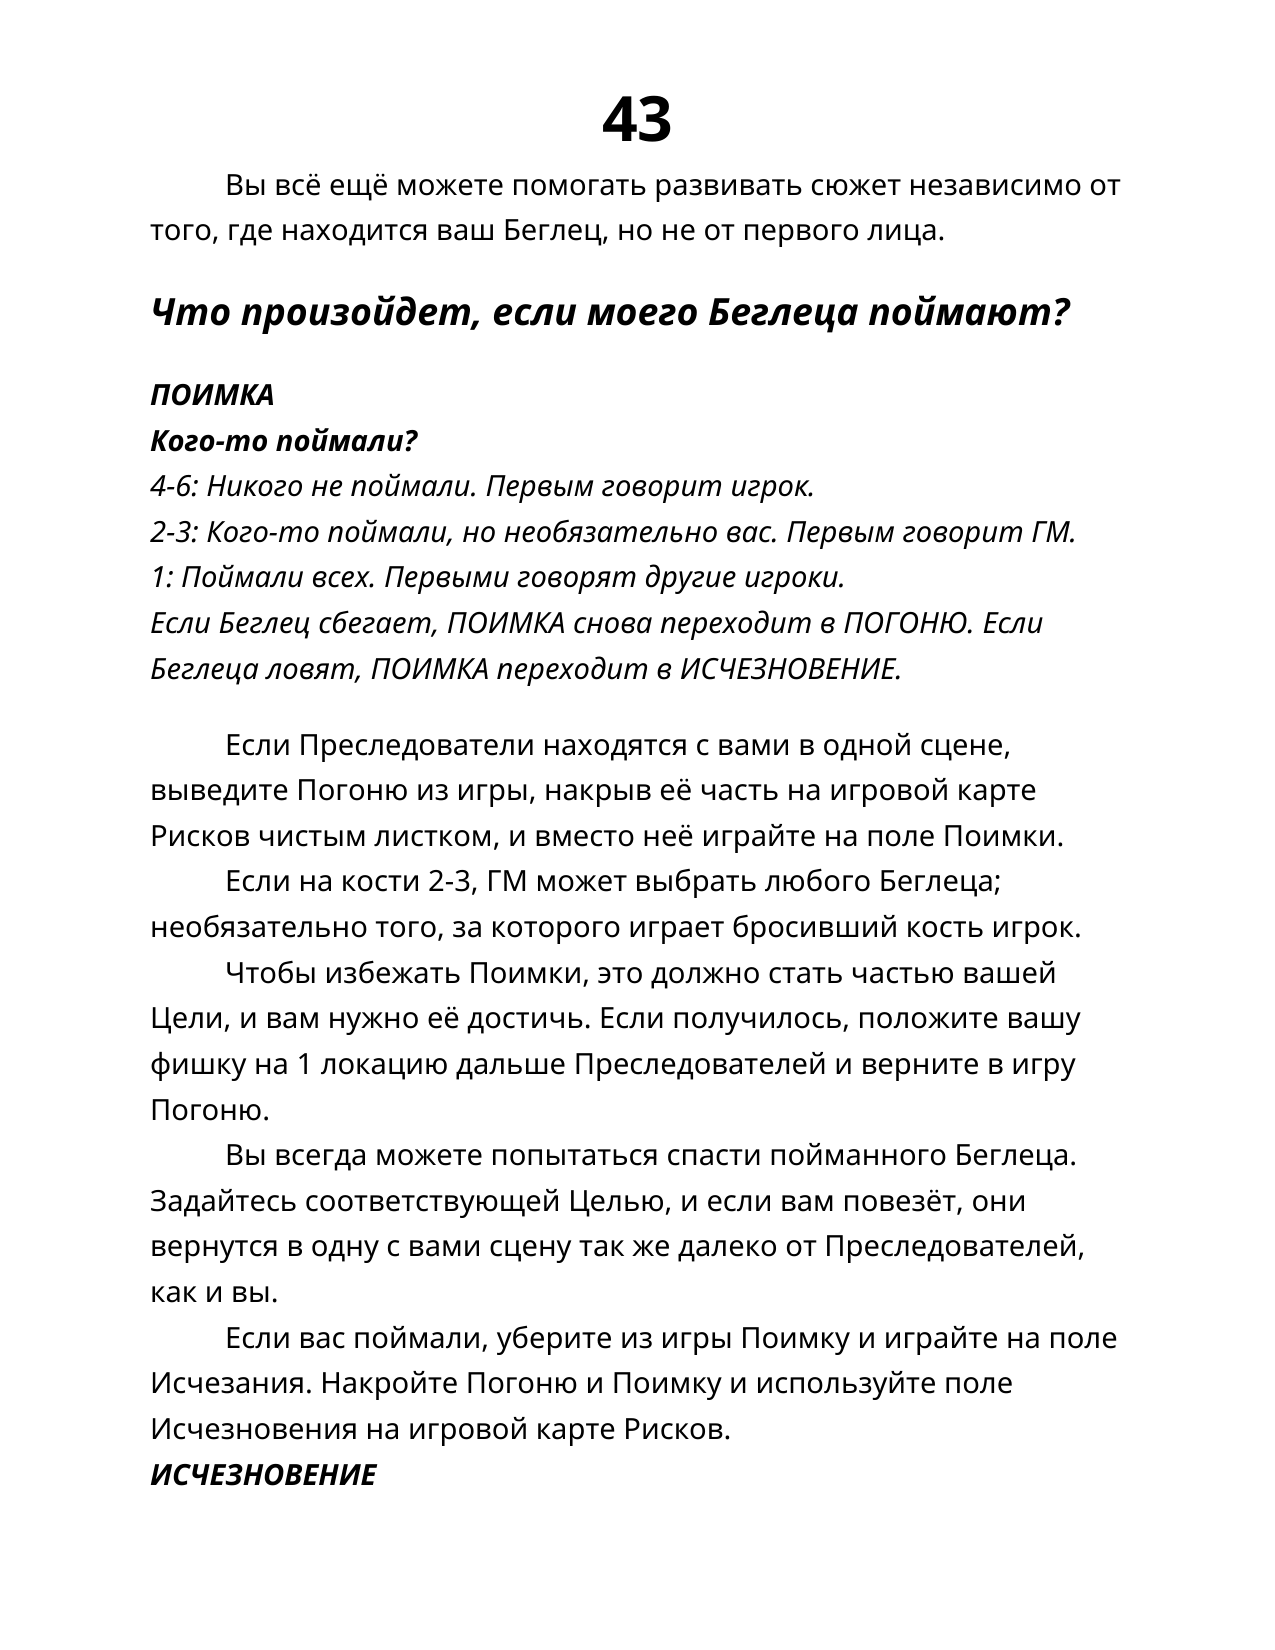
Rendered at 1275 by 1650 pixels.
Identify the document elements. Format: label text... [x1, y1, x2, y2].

text Если вас поймали, уберите из игры Поимку и играйте на поле Исчезания. Накройте Погоню и Поимку и используйте поле Исчезновения на игровой карте Рисков. [150, 1317, 1125, 1448]
text Чтобы избежать Поимки, это должно стать частью вашей Цели, и вам нужно её достичь. Если получилось, положите вашу фишку на 1 локацию дальше Преследователей и верните в игру Погоню. [150, 952, 1125, 1128]
text Если Преследователи находятся с вами в одной сцене, выведите Погоню из игры, накрыв её часть на игровой карте Рисков чистым листком, и вместо неё играйте на поле Поимки. [150, 724, 1125, 855]
text 4-6: Никого не поймали. Первым говорит игрок. [150, 466, 1125, 505]
text Вы всё ещё можете помогать развивать сюжет независимо от того, где находится ваш Беглец, но не от первого лица. [150, 164, 1125, 249]
text 1: Поймали всех. Первыми говорят другие игроки. [150, 557, 1125, 596]
text ИСЧЕЗНОВЕНИЕ [150, 1454, 1125, 1493]
text Если Беглец сбегает, ПОИМКА снова переходит в ПОГОНЮ. Если Беглеца ловят, ПОИМКА переходит в ИСЧЕЗНОВЕНИЕ. [150, 602, 1125, 688]
text Что произойдет, если моего Беглеца поймают? [150, 285, 1125, 336]
text ПОИМКА [150, 374, 1125, 414]
text 2-3: Кого-то поймали, но необязательно вас. Первым говорит ГМ. [150, 511, 1125, 551]
text Кого-то поймали? [150, 420, 1125, 459]
text Если на кости 2-3, ГМ может выбрать любого Беглеца; необязательно того, за которого играет бросивший кость игрок. [150, 861, 1125, 946]
text Вы всегда можете попытаться спасти пойманного Беглеца. Задайтесь соответствующей Целью, и если вам повезёт, они вернутся в одну с вами сцену так же далеко от Преследователей, как и вы. [150, 1134, 1125, 1311]
